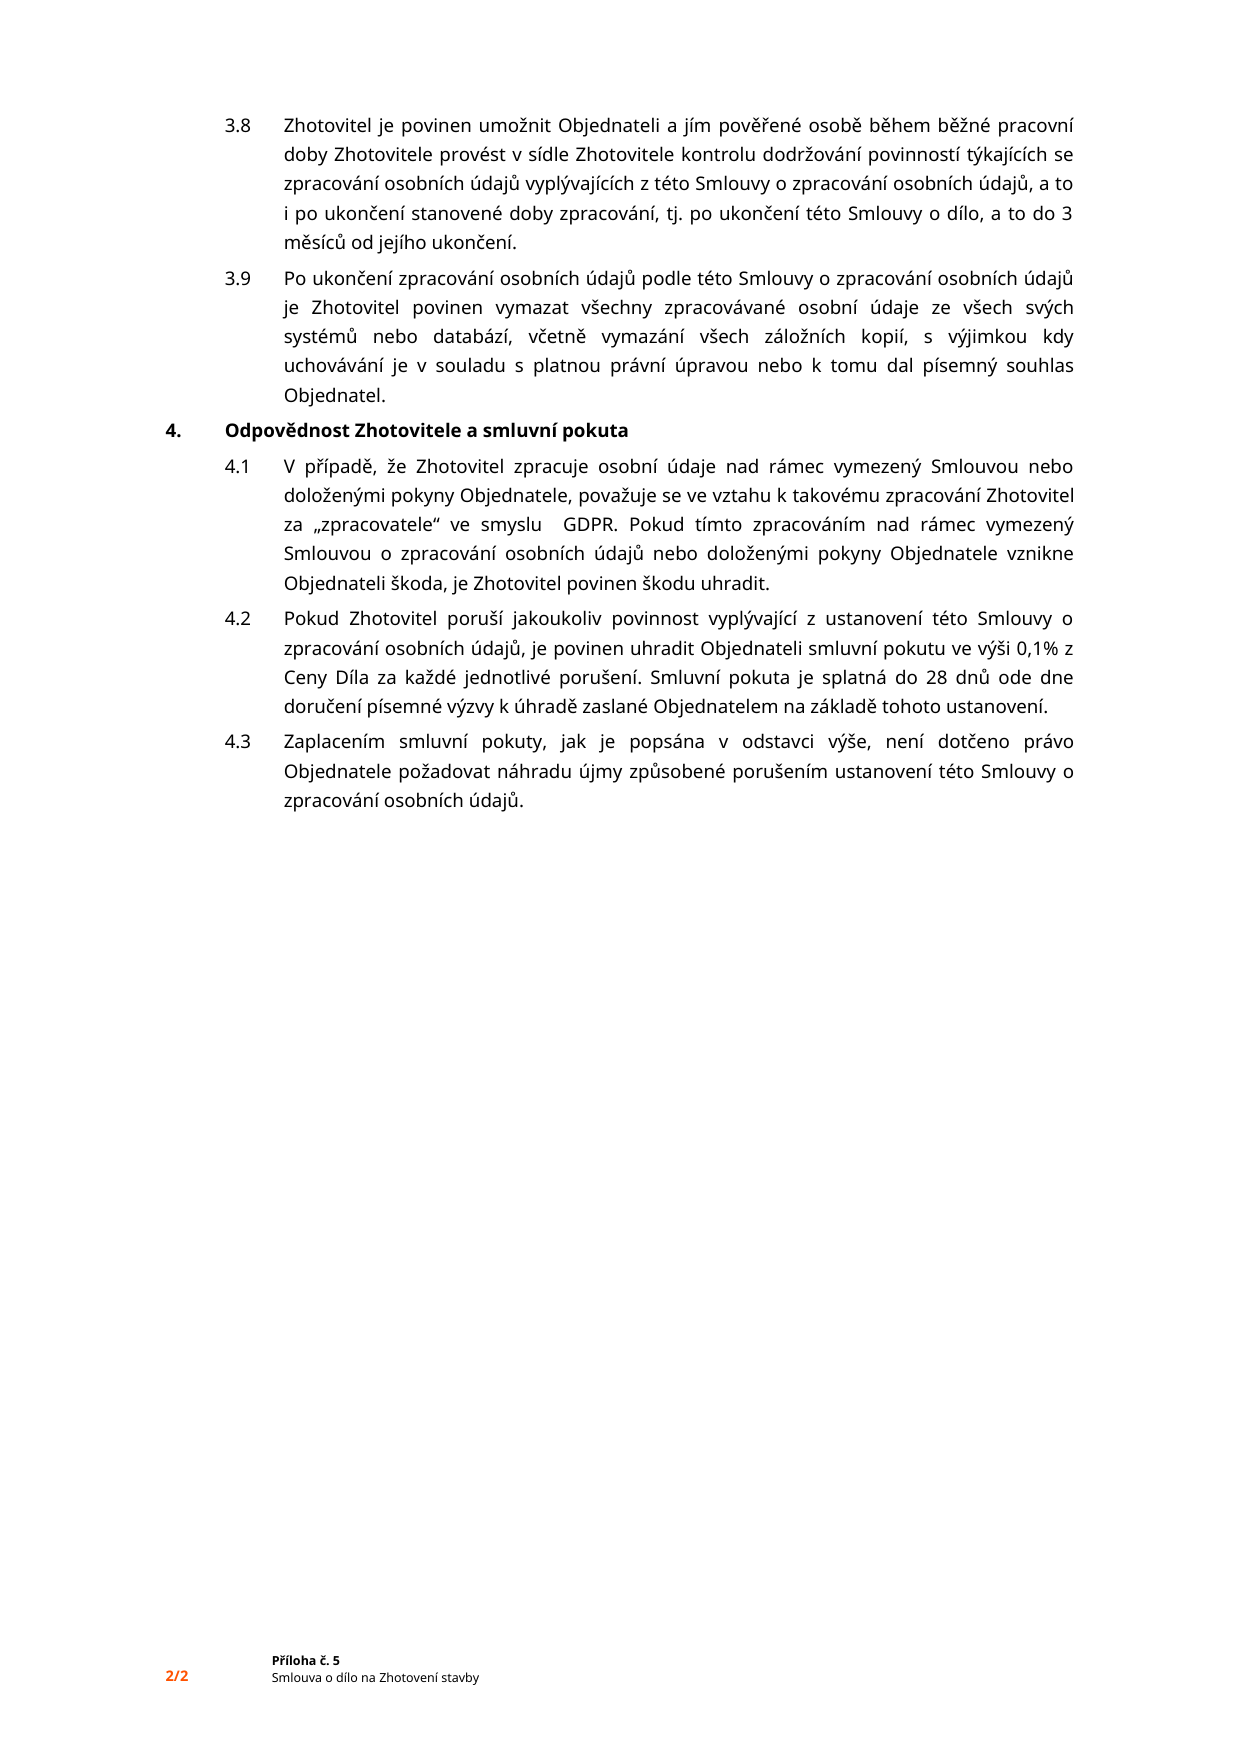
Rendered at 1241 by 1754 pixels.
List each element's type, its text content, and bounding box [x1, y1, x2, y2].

list Odpovědnost Zhotovitele a smluvní pokuta [165, 417, 1075, 443]
list Pokud Zhotovitel poruší jakoukoliv povinnost vyplývající z ustanovení této Smlouvy o zpracování osobních údajů, je povinen uhradit Objednateli smluvní pokutu ve výši 0,1% z Ceny Díla za každé jednotlivé porušení. Smluvní pokuta je splatná do 28 dnů ode dne doručení písemné výzvy k úhradě zaslané Objednatelem na základě tohoto ustanovení. [224, 606, 1075, 719]
list V případě, že Zhotovitel zpracuje osobní údaje nad rámec vymezený Smlouvou nebo doloženými pokyny Objednatele, považuje se ve vztahu k takovému zpracování Zhotovitel za „zpracovatele“ ve smyslu GDPR. Pokud tímto zpracováním nad rámec vymezený Smlouvou o zpracování osobních údajů nebo doloženými pokyny Objednatele vznikne Objednateli škoda, je Zhotovitel povinen škodu uhradit. [224, 453, 1075, 596]
list Zhotovitel je povinen umožnit Objednateli a jím pověřené osobě během běžné pracovní doby Zhotovitele provést v sídle Zhotovitele kontrolu dodržování povinností týkajících se zpracování osobních údajů vyplývajících z této Smlouvy o zpracování osobních údajů, a to i po ukončení stanovené doby zpracování, tj. po ukončení této Smlouvy o dílo, a to do 3 měsíců od jejího ukončení. [224, 112, 1075, 255]
list Zaplacením smluvní pokuty, jak je popsána v odstavci výše, není dotčeno právo Objednatele požadovat náhradu újmy způsobené porušením ustanovení této Smlouvy o zpracování osobních údajů. [224, 729, 1075, 813]
list Po ukončení zpracování osobních údajů podle této Smlouvy o zpracování osobních údajů je Zhotovitel povinen vymazat všechny zpracovávané osobní údaje ze všech svých systémů nebo databází, včetně vymazání všech záložních kopií, s výjimkou kdy uchovávání je v souladu s platnou právní úpravou nebo k tomu dal písemný souhlas Objednatel. [224, 265, 1075, 407]
